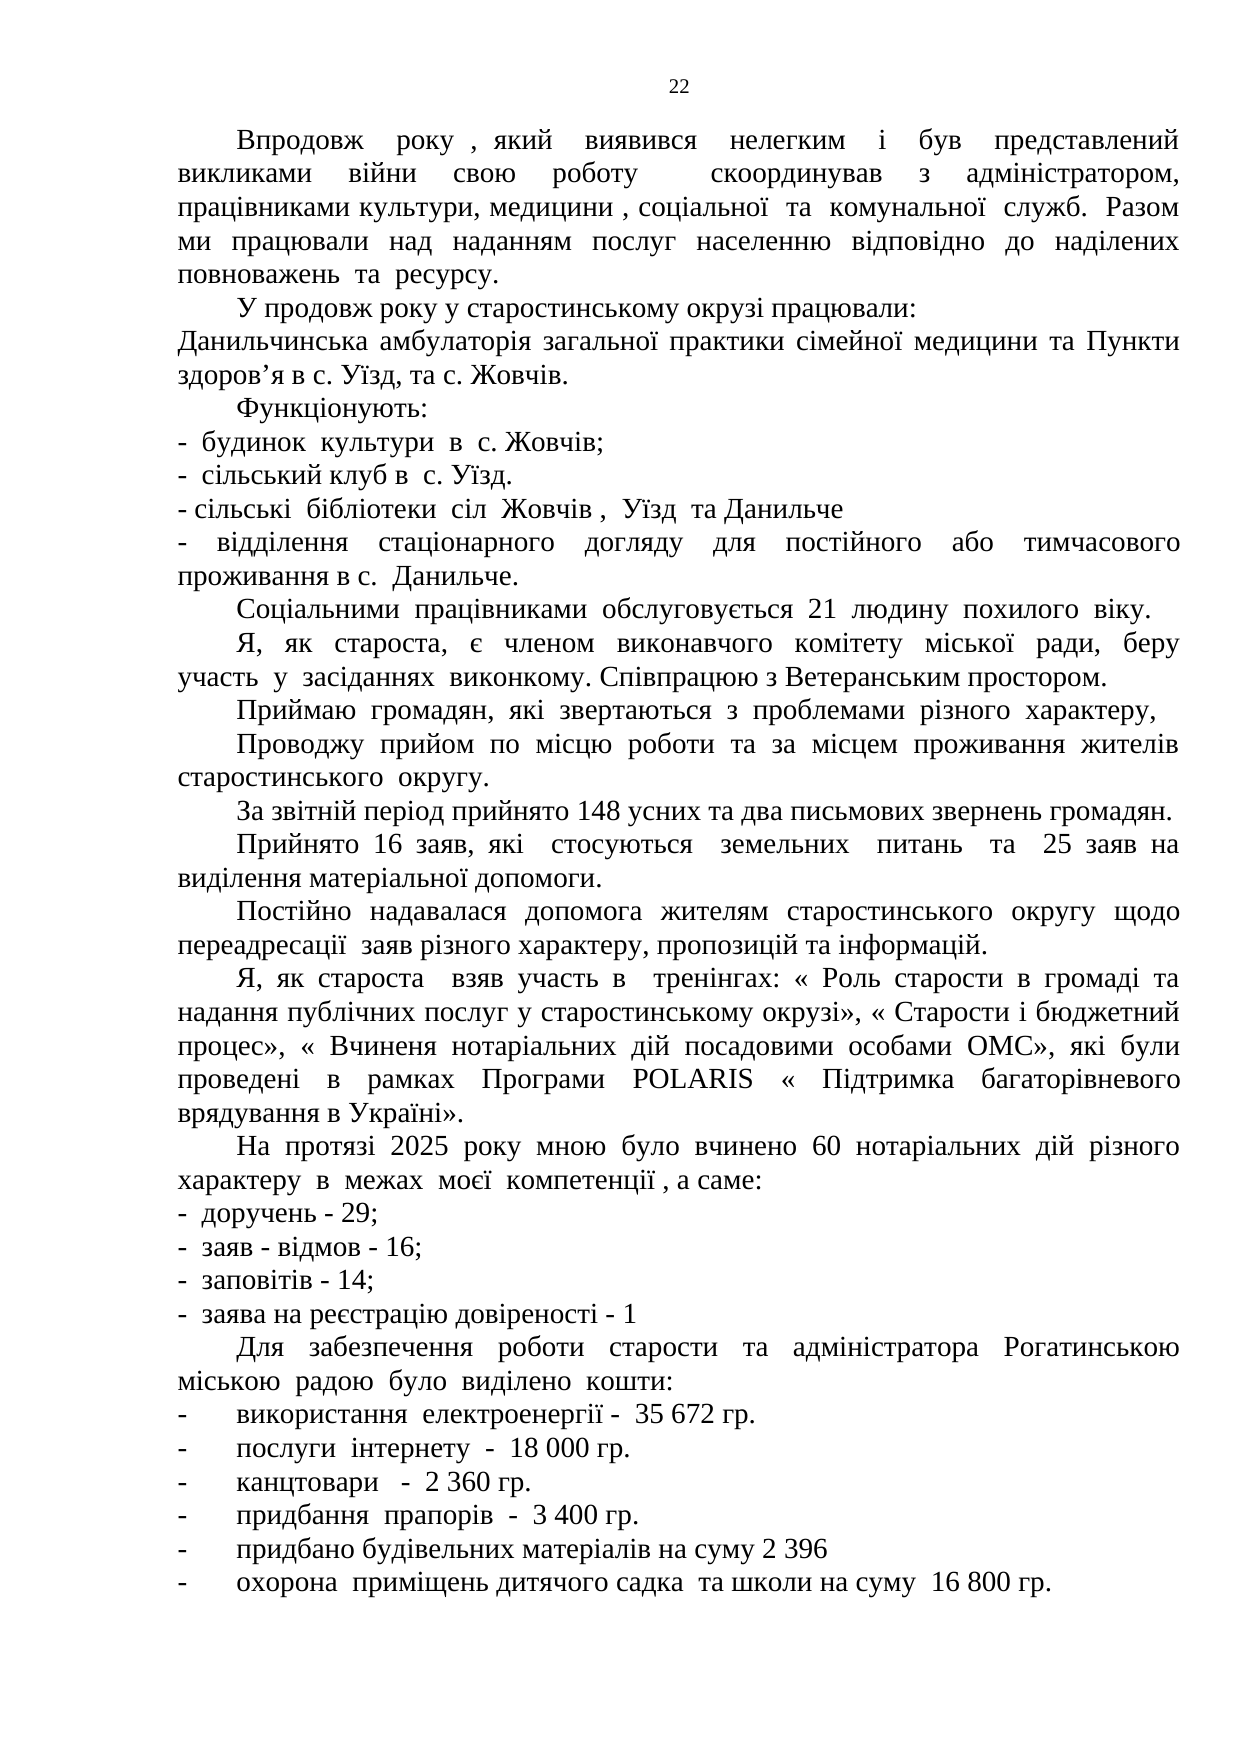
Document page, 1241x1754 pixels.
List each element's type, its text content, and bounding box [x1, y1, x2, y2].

text - заява на реєстрацію довіреності - 1 [177, 1296, 1181, 1329]
text У продовж року у старостинському окрузі працювали: [177, 290, 1181, 323]
list охорона приміщень дитячого садка та школи на суму 16 800 гр. [177, 1564, 1181, 1598]
text - сільські бібліотеки сіл Жовчів , Уїзд та Данильче [177, 491, 1181, 524]
text - доручень - 29; [177, 1195, 1181, 1229]
text Я, як староста взяв участь в тренінгах: « Роль старости в громаді та надання публічних послуг у старостинському окрузі», « Старости і бюджетний процес», « Вчиненя нотаріальних дій посадовими особами ОМС», які були проведені в рамках Програми POLARIS « Підтримка багаторівневого врядування в Україні». [177, 961, 1181, 1128]
text Данильчинська амбулаторія загальної практики сімейної медицини та Пункти здоров’я в с. Уїзд, та с. Жовчів. [177, 323, 1181, 390]
text Функціонують: [177, 390, 1181, 424]
text Прийнято 16 заяв, які стосуються земельних питань та 25 заяв на виділення матеріальної допомоги. [177, 826, 1181, 893]
list канцтовари - 2 360 гр. [177, 1464, 1181, 1497]
text Соціальними працівниками обслуговується 21 людину похилого віку. [177, 592, 1181, 625]
list придбання прапорів - 3 400 гр. [177, 1497, 1181, 1531]
text Постійно надавалася допомога жителям старостинського округу щодо переадресації заяв різного характеру, пропозицій та інформацій. [177, 893, 1181, 961]
text Я, як староста, є членом виконавчого комітету міської ради, беру участь у засіданнях виконкому. Співпрацюю з Ветеранським простором. [177, 625, 1181, 692]
text Для забезпечення роботи старости та адміністратора Рогатинською міською радою було виділено кошти: [177, 1329, 1181, 1397]
text Проводжу прийом по місцю роботи та за місцем проживання жителів старостинського округу. [177, 726, 1181, 793]
list придбано будівельних матеріалів на суму 2 396 [177, 1531, 1181, 1564]
text За звітній період прийнято 148 усних та два письмових звернень громадян. [177, 793, 1181, 826]
text - заповітів - 14; [177, 1262, 1181, 1296]
text Приймаю громадян, які звертаються з проблемами різного характеру, [177, 692, 1181, 726]
text - сільський клуб в с. Уїзд. [177, 457, 1181, 491]
list використання електроенергії - 35 672 гр. [177, 1397, 1181, 1430]
text Впродовж року , який виявився нелегким і був представлений викликами війни свою роботу скоординував з адміністратором, працівниками культури, медицини , соціальної та комунальної служб. Разом ми працювали над наданням послуг населенню відповідно до наділених повноважень та ресурсу. [177, 122, 1181, 290]
list послуги інтернету - 18 000 гр. [177, 1430, 1181, 1464]
text - відділення стаціонарного догляду для постійного або тимчасового проживання в с. Данильче. [177, 524, 1181, 592]
text - будинок культури в с. Жовчів; [177, 424, 1181, 457]
text На протязі 2025 року мною було вчинено 60 нотаріальних дій різного характеру в межах моєї компетенції , а саме: [177, 1128, 1181, 1195]
text - заяв - відмов - 16; [177, 1229, 1181, 1262]
